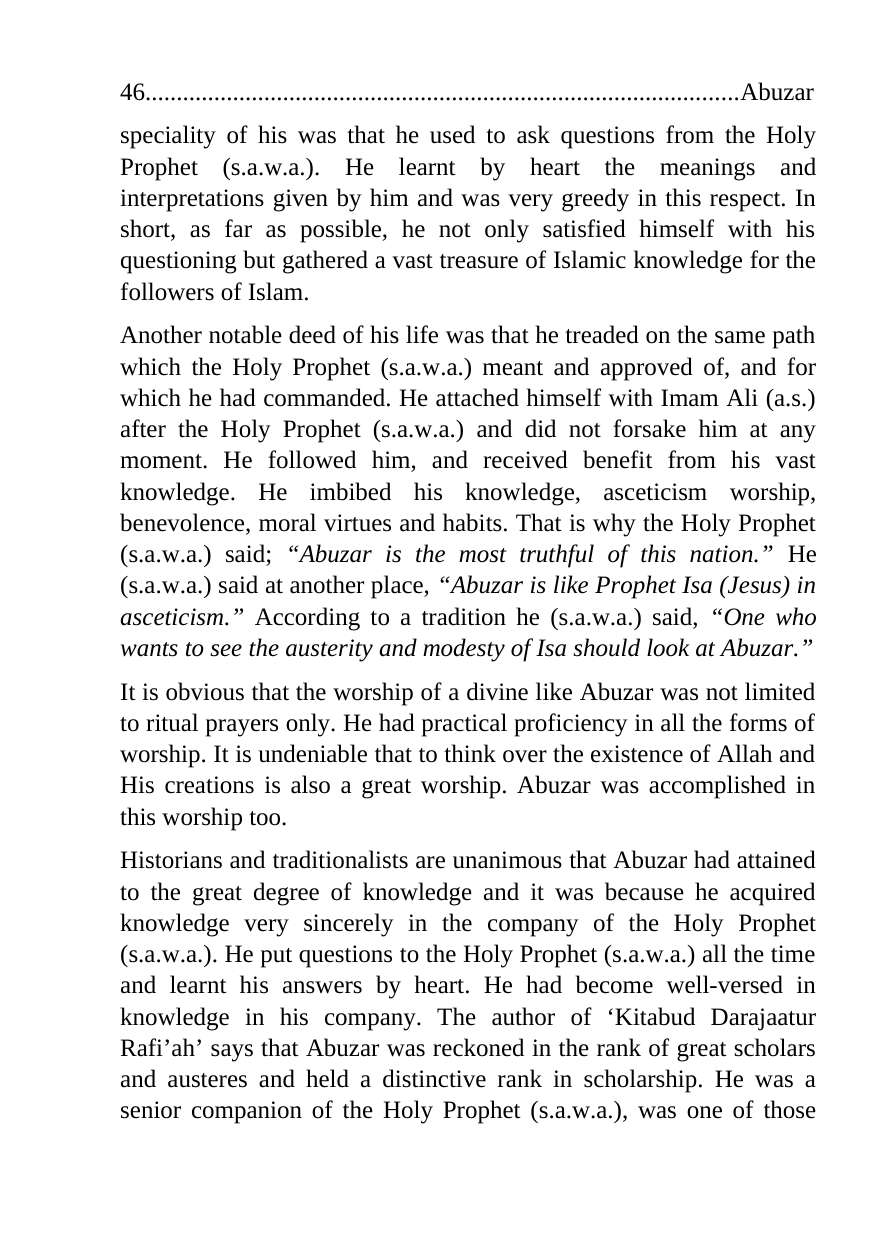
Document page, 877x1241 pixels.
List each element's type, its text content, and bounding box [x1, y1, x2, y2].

text It is obvious that the worship of a divine like Abuzar was not limited to ritual prayers only. He had practical proficiency in all the forms of worship. It is undeniable that to think over the existence of Allah and His creations is also a great worship. Abuzar was accomplished in this worship too. [120, 675, 817, 831]
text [120, 844, 817, 1125]
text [120, 119, 817, 306]
text Another notable deed of his life was that he treaded on the same path which the Holy Prophet (s.a.w.a.) meant and approved of, and for which he had commanded. He attached himself with Imam Ali (a.s.) after the Holy Prophet (s.a.w.a.) and did not forsake him at any moment. He followed him, and received benefit from his vast knowledge. He imbibed his knowledge, asceticism worship, benevolence, moral virtues and habits. That is why the Holy Prophet (s.a.w.a.) said; “Abuzar is the most truthful of this nation.” He (s.a.w.a.) said at another place, “Abuzar is like Prophet Isa (Jesus) in asceticism.” According to a tradition he (s.a.w.a.) said, “One who wants to see the austerity and modesty of Isa should look at Abuzar.” [120, 319, 817, 662]
